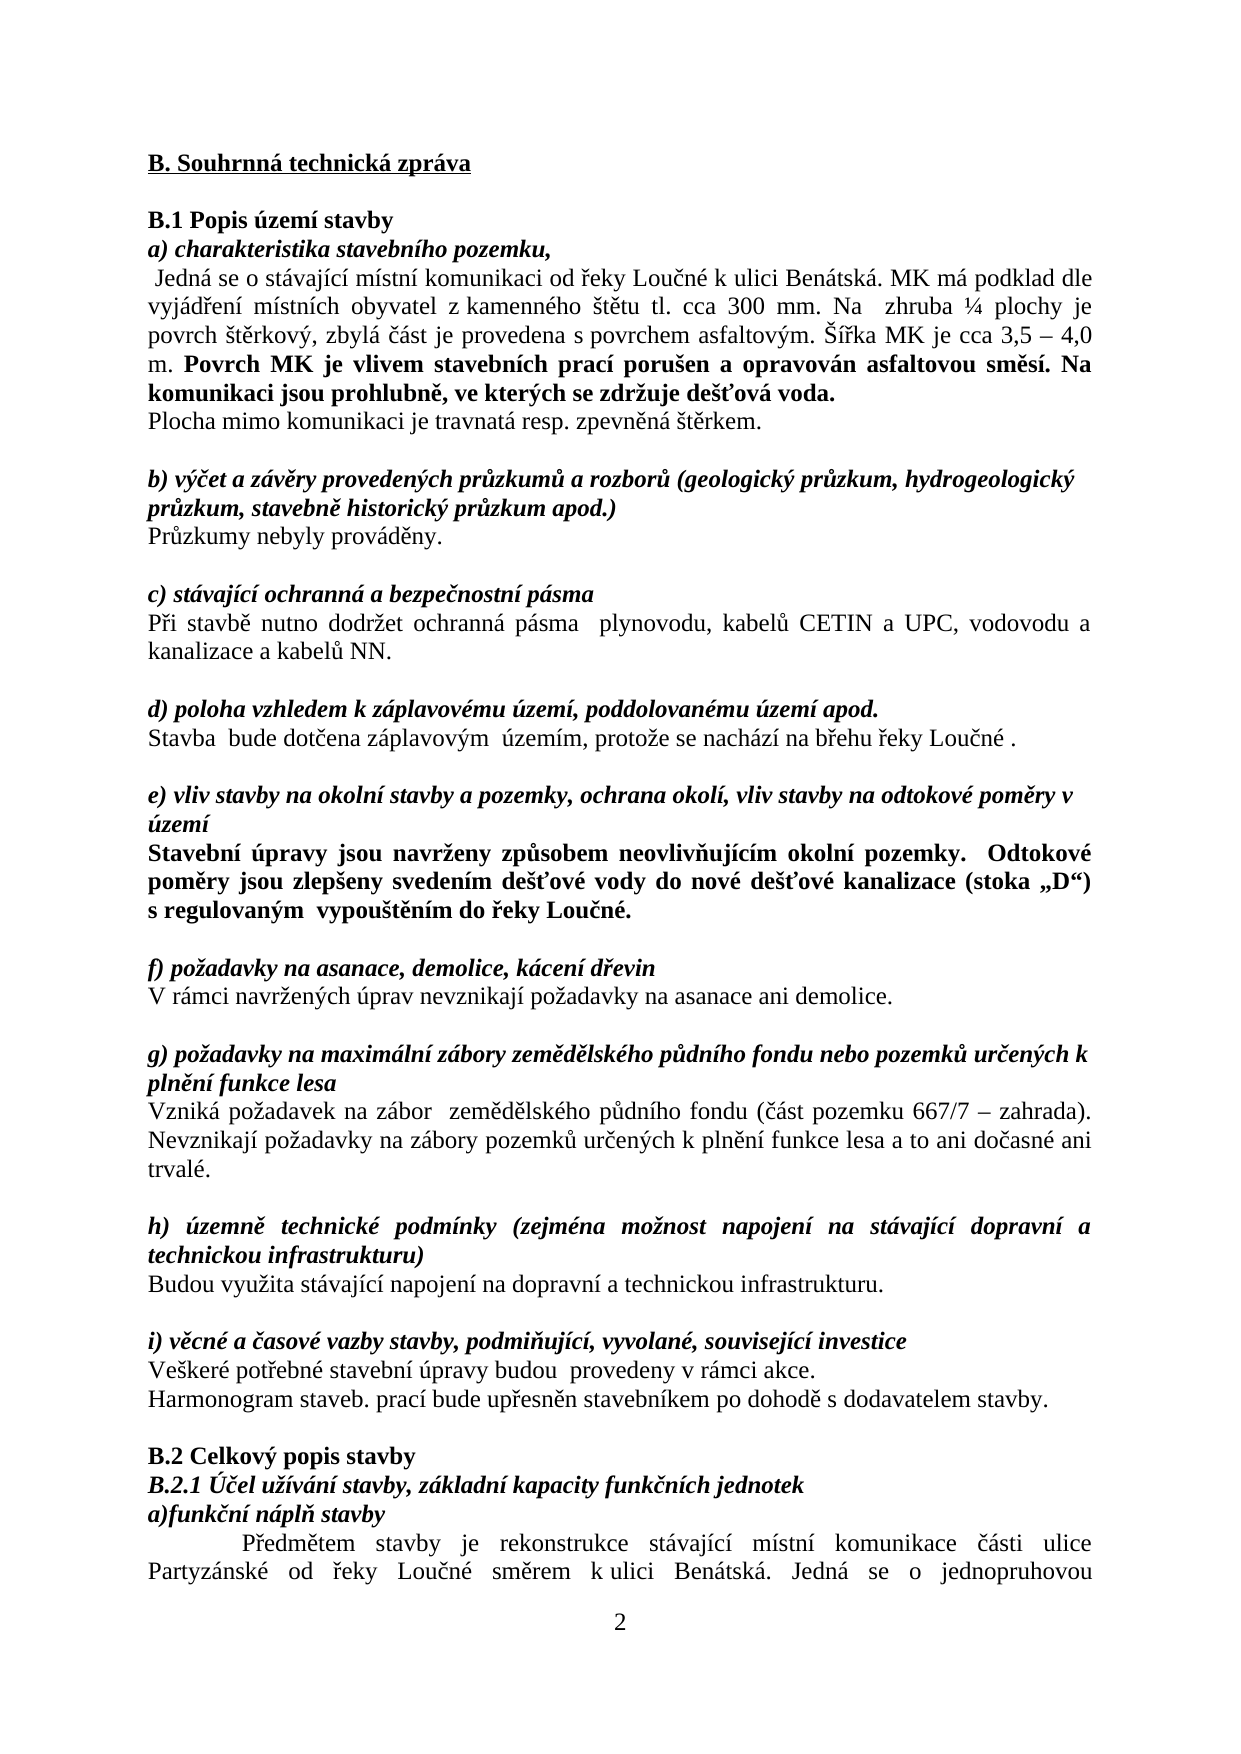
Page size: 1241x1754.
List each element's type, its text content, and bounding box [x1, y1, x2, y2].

text g) požadavky na maximální zábory zemědělského půdního fondu nebo pozemků určených k [148, 1039, 1092, 1068]
text Plocha mimo komunikaci je travnatá resp. zpevněná štěrkem. [148, 406, 1092, 435]
list Harmonogram staveb. prací bude upřesněn stavebníkem po dohodě s dodavatelem stavby. [148, 1384, 1092, 1413]
text Vzniká požadavek na zábor zemědělského půdního fondu (část pozemku 667/7 – zahrada). Nevznikají požadavky na zábory pozemků určených k plnění funkce lesa a to ani dočasné ani trvalé. [148, 1096, 1092, 1183]
text e) vliv stavby na okolní stavby a pozemky, ochrana okolí, vliv stavby na odtokové poměry v [148, 780, 1092, 809]
text B. Souhrnná technická zpráva [148, 148, 1092, 176]
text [148, 1528, 1092, 1585]
text Stavební úpravy jsou navrženy způsobem neovlivňujícím okolní pozemky. Odtokové poměry jsou zlepšeny svedením dešťové vody do nové dešťové kanalizace (stoka „D“) s regulovaným vypouštěním do řeky Loučné. [148, 838, 1092, 924]
text c) stávající ochranná a bezpečnostní pásma [148, 579, 1092, 608]
text území [148, 809, 1092, 838]
text i) věcné a časové vazby stavby, podmiňující, vyvolané, související investice [148, 1326, 1092, 1355]
text V rámci navržených úprav nevznikají požadavky na asanace ani demolice. [148, 981, 1092, 1010]
text Jedná se o stávající místní komunikaci od řeky Loučné k ulici Benátská. MK má podklad dle vyjádření místních obyvatel z kamenného štětu tl. cca 300 mm. Na zhruba ¼ plochy je povrch štěrkový, zbylá část je provedena s povrchem asfaltovým. Šířka MK je cca 3,5 – 4,0 m. Povrch MK je vlivem stavebních prací porušen a opravován asfaltovou směsí. Na komunikaci jsou prohlubně, ve kterých se zdržuje dešťová voda. [148, 263, 1092, 406]
text Průzkumy nebyly prováděny. [148, 521, 1092, 550]
text a) charakteristika stavebního pozemku, [148, 234, 1092, 263]
text b) výčet a závěry provedených průzkumů a rozborů (geologický průzkum, hydrogeologický [148, 464, 1092, 493]
text B.2.1 Účel užívání stavby, základní kapacity funkčních jednotek [148, 1470, 1092, 1499]
text f) požadavky na asanace, demolice, kácení dřevin [148, 953, 1092, 981]
text B.1 Popis území stavby [148, 205, 1092, 234]
text a)funkční náplň stavby [148, 1499, 1092, 1528]
text průzkum, stavebně historický průzkum apod.) [148, 493, 1092, 521]
text Budou využita stávající napojení na dopravní a technickou infrastrukturu. [148, 1269, 1092, 1298]
text Veškeré potřebné stavební úpravy budou provedeny v rámci akce. [148, 1355, 1092, 1384]
text d) poloha vzhledem k záplavovému území, poddolovanému území apod. [148, 694, 1092, 723]
text h) územně technické podmínky (zejména možnost napojení na stávající dopravní a technickou infrastrukturu) [148, 1211, 1092, 1269]
text plnění funkce lesa [148, 1068, 1092, 1096]
text B.2 Celkový popis stavby [148, 1441, 1092, 1470]
text Stavba bude dotčena záplavovým územím, protože se nachází na břehu řeky Loučné . [148, 723, 1092, 751]
text Při stavbě nutno dodržet ochranná pásma plynovodu, kabelů CETIN a UPC, vodovodu a kanalizace a kabelů NN. [148, 608, 1092, 665]
